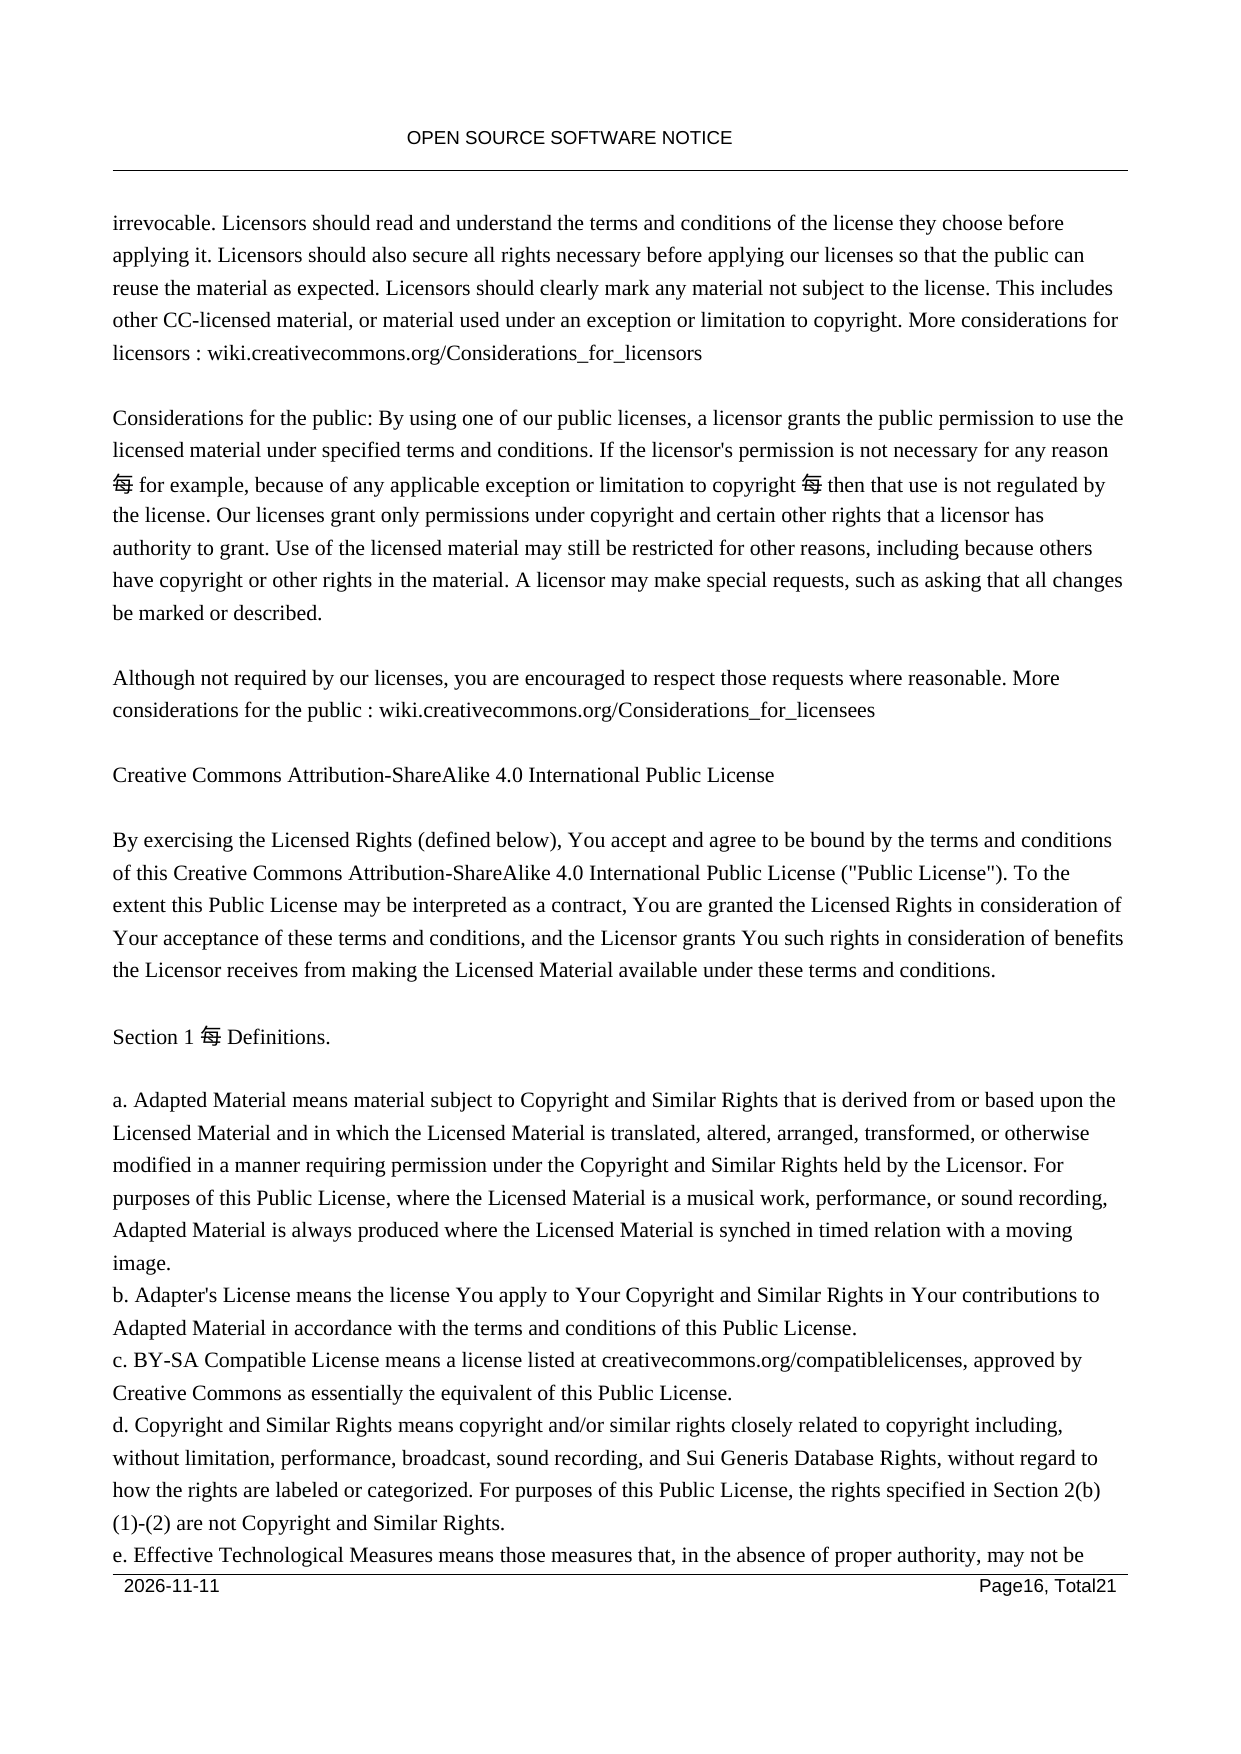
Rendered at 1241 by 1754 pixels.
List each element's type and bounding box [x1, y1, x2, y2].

text [112, 206, 1128, 1571]
